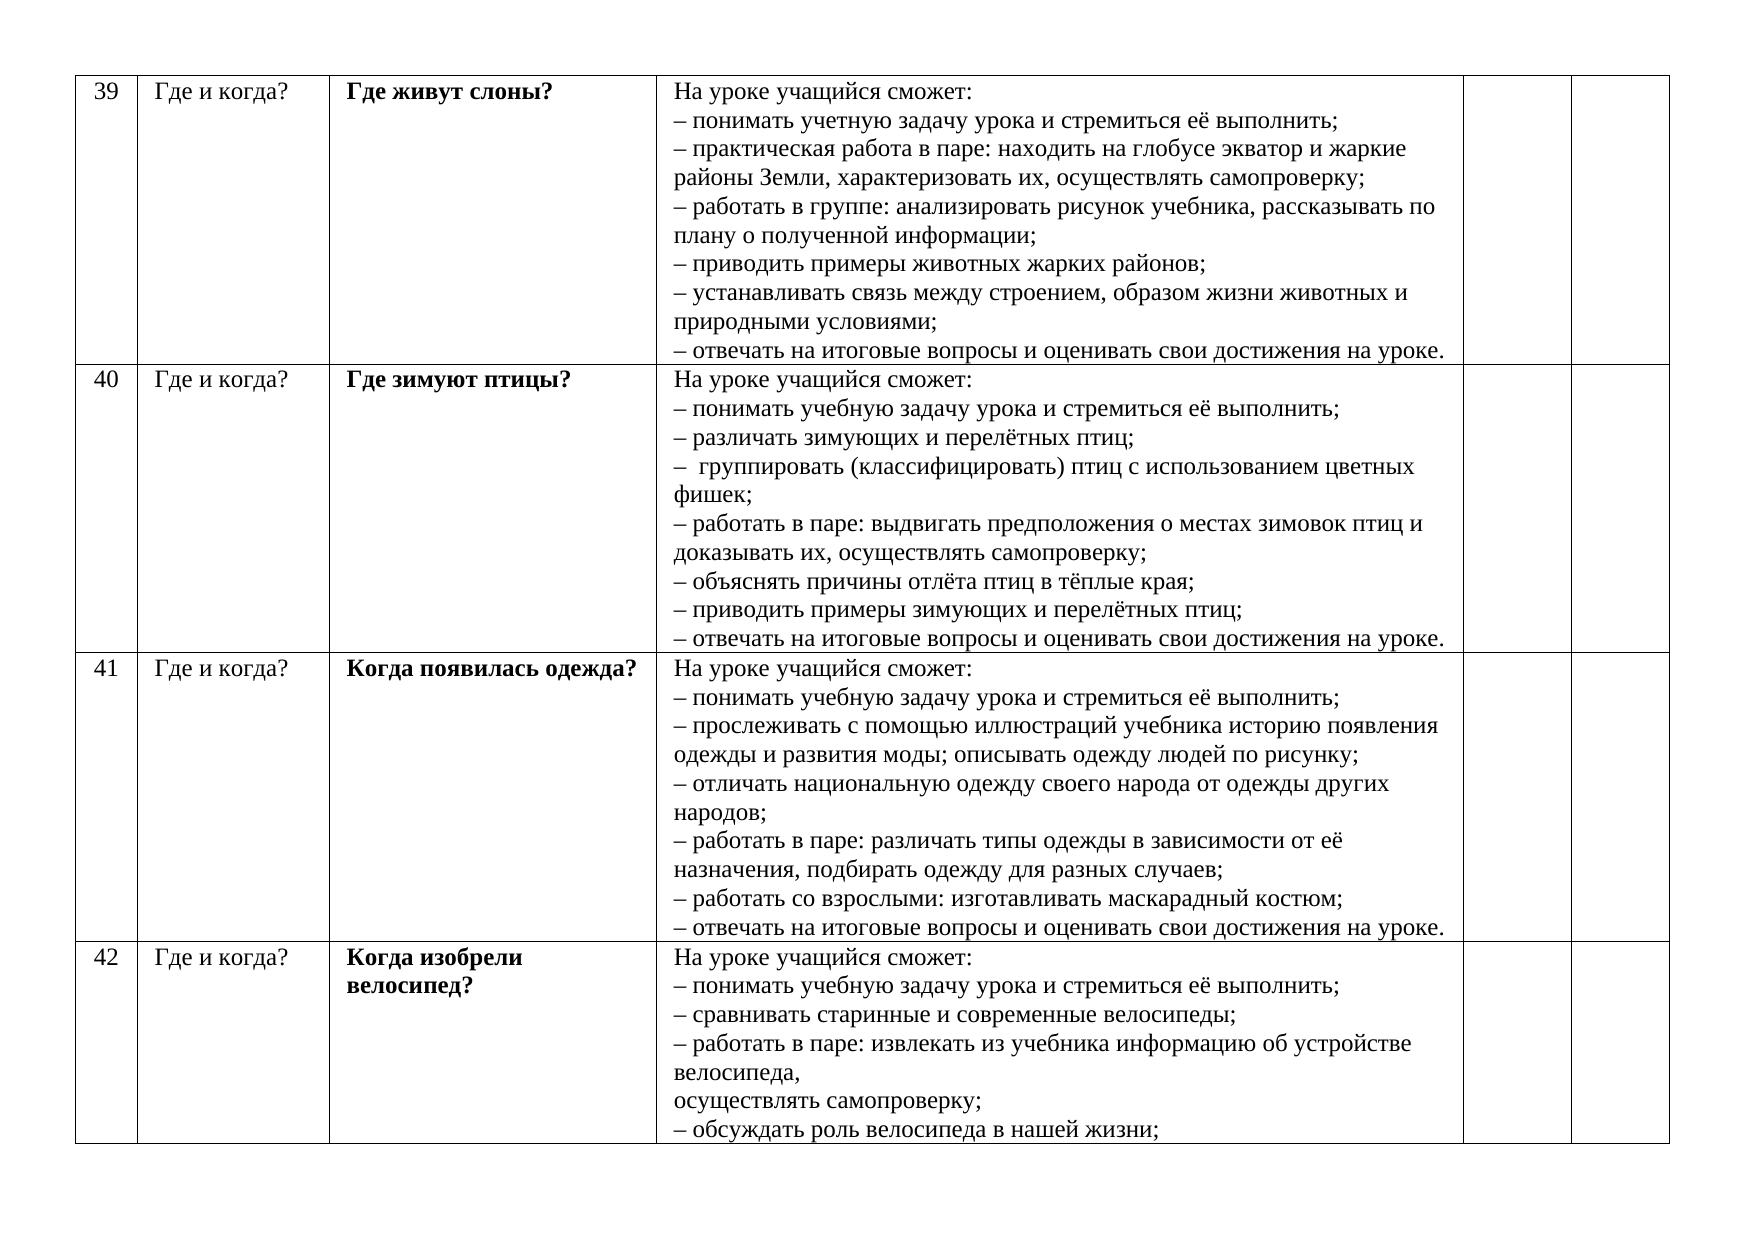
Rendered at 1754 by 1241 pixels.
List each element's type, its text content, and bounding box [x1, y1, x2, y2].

table_cell [1572, 942, 1669, 1143]
table_cell 40 [76, 365, 137, 652]
table_cell [1572, 76, 1669, 363]
table_cell Где и когда? [138, 76, 329, 363]
table_cell Где живут слоны? [330, 76, 656, 363]
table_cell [330, 942, 656, 1143]
table_cell На уроке учащийся сможет: – понимать учебную задачу урока и стремиться её выполнить; – прослеживать с помощью иллюстраций учебника историю появления одежды и развития моды; описывать одежду людей по рисунку; – отличать национальную одежду своего народа от одежды других народов; – работать в паре: различать типы одежды в зависимости от её назначения, подбирать одежду для разных случаев; – работать со взрослыми: изготавливать маскарадный костюм; – отвечать на итоговые вопросы и оценивать свои достижения на уроке. [657, 653, 1463, 941]
table_cell [1464, 942, 1571, 1143]
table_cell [657, 942, 1463, 1143]
table_cell 41 [76, 653, 137, 941]
table_cell [1572, 653, 1669, 941]
table_cell Когда появилась одежда? [330, 653, 656, 941]
table_cell [1464, 365, 1571, 652]
table_cell На уроке учащийся сможет: – понимать учетную задачу урока и стремиться её выполнить; – практическая работа в паре: находить на глобусе экватор и жаркие районы Земли, характеризовать их, осуществлять самопроверку; – работать в группе: анализировать рисунок учебника, рассказывать по плану о полученной информации; – приводить примеры животных жарких районов; – устанавливать связь между строением, образом жизни животных и природными условиями; – отвечать на итоговые вопросы и оценивать свои достижения на уроке. [657, 76, 1463, 363]
table_cell 39 [76, 76, 137, 363]
table_cell 42 [76, 942, 137, 1143]
table_cell [1464, 76, 1571, 363]
table_cell На уроке учащийся сможет: – понимать учебную задачу урока и стремиться её выполнить; – различать зимующих и перелётных птиц; – группировать (классифицировать) птиц с использованием цветных фишек; – работать в паре: выдвигать предположения о местах зимовок птиц и доказывать их, осуществлять самопроверку; – объяснять причины отлёта птиц в тёплые края; – приводить примеры зимующих и перелётных птиц; – отвечать на итоговые вопросы и оценивать свои достижения на уроке. [657, 365, 1463, 652]
table_cell Где и когда? [138, 365, 329, 652]
table_cell Где и когда? [138, 653, 329, 941]
table_cell Где зимуют птицы? [330, 365, 656, 652]
table_cell [1572, 365, 1669, 652]
table_cell [1464, 653, 1571, 941]
table_cell Где и когда? [138, 942, 329, 1143]
